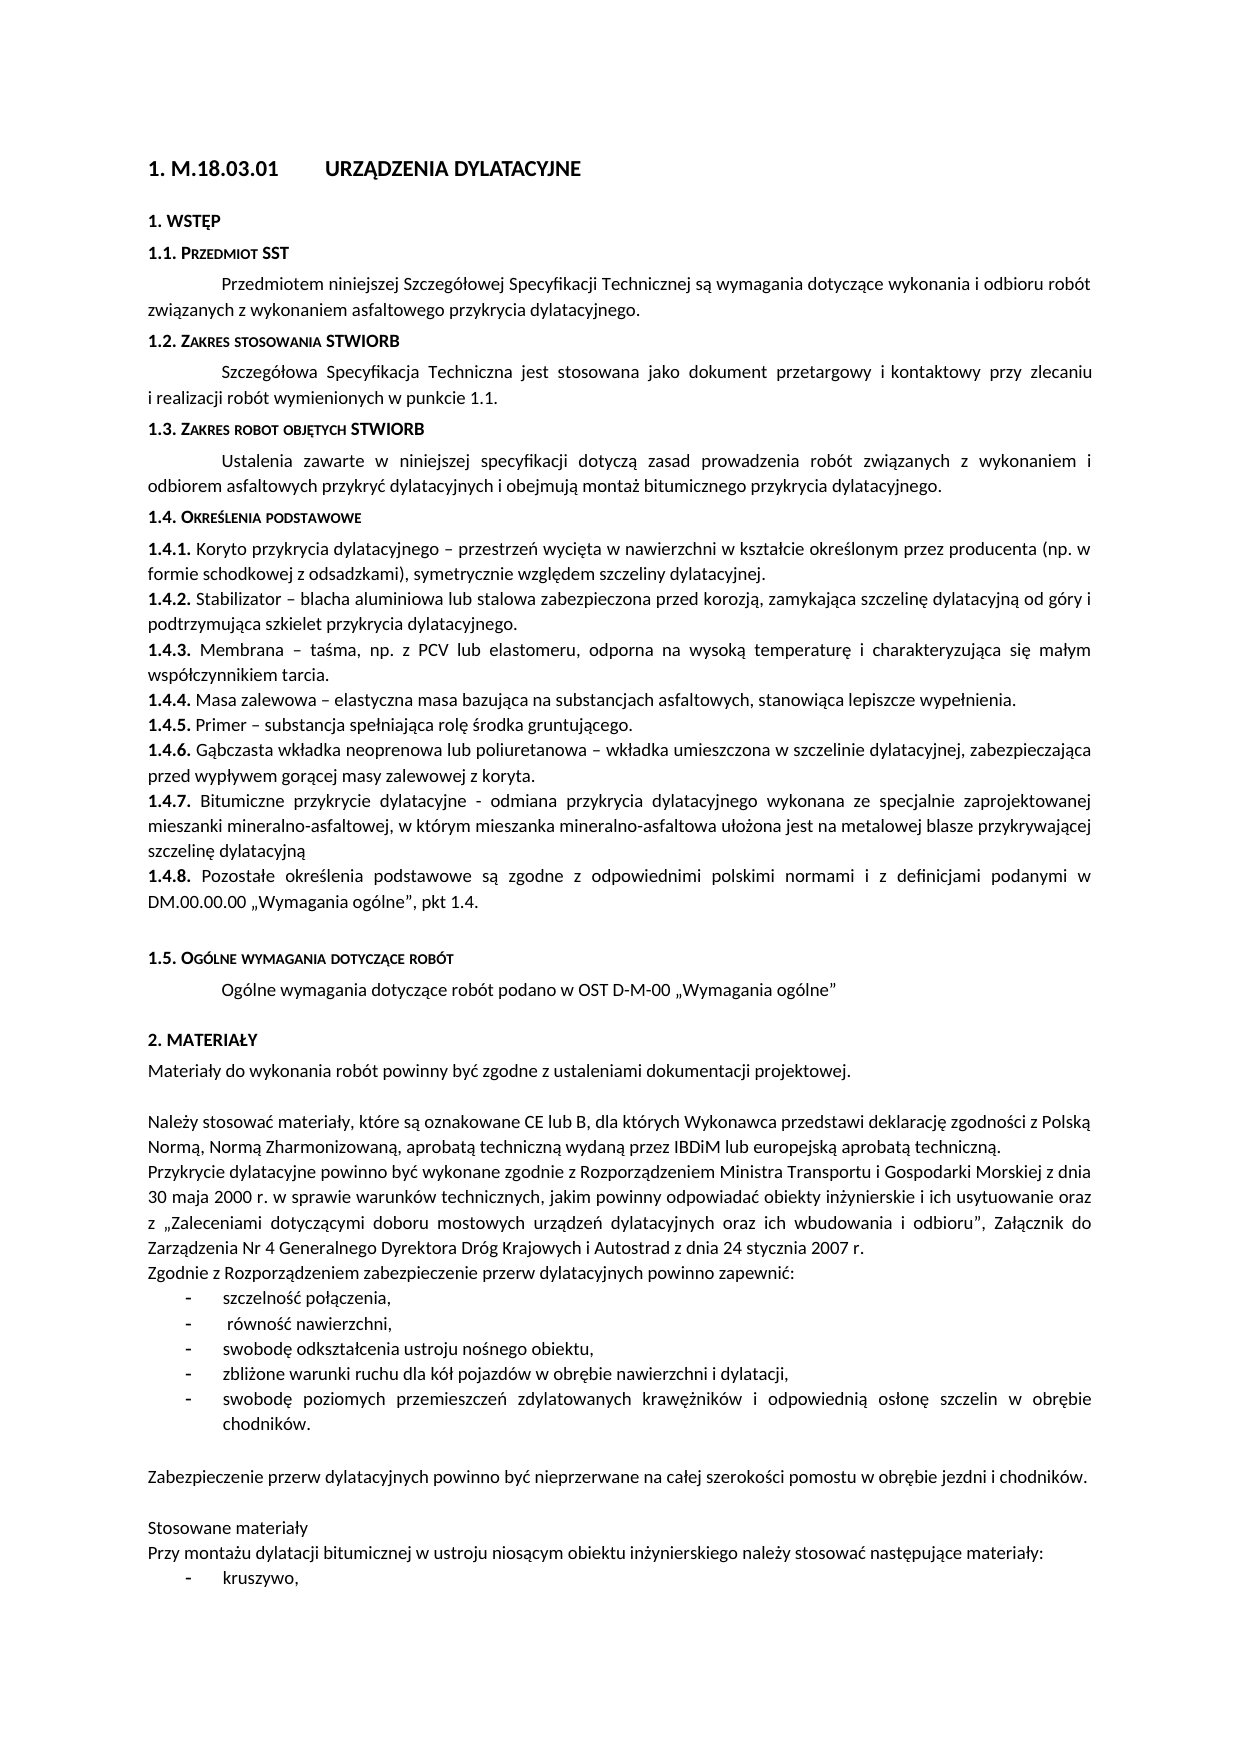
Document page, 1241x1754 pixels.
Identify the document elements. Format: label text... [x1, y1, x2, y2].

text Należy stosować materiały, które są oznakowane CE lub B, dla których Wykonawca przedstawi deklarację zgodności z Polską Normą, Normą Zharmonizowaną, aprobatą techniczną wydaną przez IBDiM lub europejską aprobatą techniczną. [148, 1110, 1093, 1158]
text 1.4.8. Pozostałe określenia podstawowe są zgodne z odpowiednimi polskimi normami i z definicjami podanymi w DM.00.00.00 „Wymagania ogólne”, pkt 1.4. [148, 864, 1093, 913]
text 1.4.5. Primer – substancja spełniająca rolę środka gruntującego. [148, 713, 1093, 736]
text Stosowane materiały [148, 1516, 1093, 1539]
text 1.4.6. Gąbczasta wkładka neoprenowa lub poliuretanowa – wkładka umieszczona w szczelinie dylatacyjnej, zabezpieczająca przed wypływem gorącej masy zalewowej z koryta. [148, 738, 1093, 787]
text Materiały do wykonania robót powinny być zgodne z ustaleniami dokumentacji projektowej. [148, 1059, 1093, 1082]
text Zakres robot objętych STWIORB [148, 417, 1093, 440]
text WSTĘP [148, 209, 1093, 232]
list równość nawierzchni, [185, 1312, 1093, 1334]
text MATERIAŁY [148, 1028, 1093, 1051]
text Ogólne wymagania dotyczące robót podano w OST D-M-00 „Wymagania ogólne” [148, 978, 1093, 1001]
list swobodę poziomych przemieszczeń zdylatowanych krawężników i odpowiednią osłonę szczelin w obrębie chodników. [185, 1387, 1093, 1435]
list Zabezpieczenie przerw dylatacyjnych powinno być nieprzerwane na całej szerokości pomostu w obrębie jezdni i chodników. [148, 1465, 1093, 1488]
text 1.4.7. Bitumiczne przykrycie dylatacyjne - odmiana przykrycia dylatacyjnego wykonana ze specjalnie zaprojektowanej mieszanki mineralno-asfaltowej, w którym mieszanka mineralno-asfaltowa ułożona jest na metalowej blasze przykrywającej szczelinę dylatacyjną [148, 789, 1093, 862]
text Przy montażu dylatacji bitumicznej w ustroju niosącym obiektu inżynierskiego należy stosować następujące materiały: [148, 1541, 1093, 1564]
text Określenia podstawowe [148, 505, 1093, 528]
text Przykrycie dylatacyjne powinno być wykonane zgodnie z Rozporządzeniem Ministra Transportu i Gospodarki Morskiej z dnia 30 maja 2000 r. w sprawie warunków technicznych, jakim powinny odpowiadać obiekty inżynierskie i ich usytuowanie oraz z „Zaleceniami dotyczącymi doboru mostowych urządzeń dylatacyjnych oraz ich wbudowania i odbioru”, Załącznik do Zarządzenia Nr 4 Generalnego Dyrektora Dróg Krajowych i Autostrad z dnia 24 stycznia 2007 r. [148, 1160, 1093, 1259]
text Przedmiotem niniejszej Szczegółowej Specyfikacji Technicznej są wymagania dotyczące wykonania i odbioru robót związanych z wykonaniem asfaltowego przykrycia dylatacyjnego. [148, 272, 1093, 321]
text Ustalenia zawarte w niniejszej specyfikacji dotyczą zasad prowadzenia robót związanych z wykonaniem i odbiorem asfaltowych przykryć dylatacyjnych i obejmują montaż bitumicznego przykrycia dylatacyjnego. [148, 449, 1093, 497]
list zbliżone warunki ruchu dla kół pojazdów w obrębie nawierzchni i dylatacji, [185, 1362, 1093, 1385]
list swobodę odkształcenia ustroju nośnego obiektu, [185, 1337, 1093, 1360]
text Przedmiot SST [148, 241, 1093, 264]
text Szczegółowa Specyfikacja Techniczna jest stosowana jako dokument przetargowy i kontaktowy przy zlecaniu i realizacji robót wymienionych w punkcie 1.1. [148, 361, 1093, 409]
text 1.4.4. Masa zalewowa – elastyczna masa bazująca na substancjach asfaltowych, stanowiąca lepiszcze wypełnienia. [148, 688, 1093, 711]
list kruszywo, [185, 1566, 1093, 1589]
text M.18.03.01 URZĄDZENIA DYLATACYJNE [148, 154, 1093, 182]
text Ogólne wymagania dotyczące robót [148, 946, 1093, 969]
text 1.4.3. Membrana – taśma, np. z PCV lub elastomeru, odporna na wysoką temperaturę i charakteryzująca się małym współczynnikiem tarcia. [148, 638, 1093, 686]
text Zgodnie z Rozporządzeniem zabezpieczenie przerw dylatacyjnych powinno zapewnić: [148, 1261, 1093, 1284]
text 1.4.1. Koryto przykrycia dylatacyjnego – przestrzeń wycięta w nawierzchni w kształcie określonym przez producenta (np. w formie schodkowej z odsadzkami), symetrycznie względem szczeliny dylatacyjnej. [148, 537, 1093, 585]
text 1.4.2. Stabilizator – blacha aluminiowa lub stalowa zabezpieczona przed korozją, zamykająca szczelinę dylatacyjną od góry i podtrzymująca szkielet przykrycia dylatacyjnego. [148, 587, 1093, 635]
list szczelność połączenia, [185, 1286, 1093, 1309]
text Zakres stosowania STWIORB [148, 329, 1093, 352]
